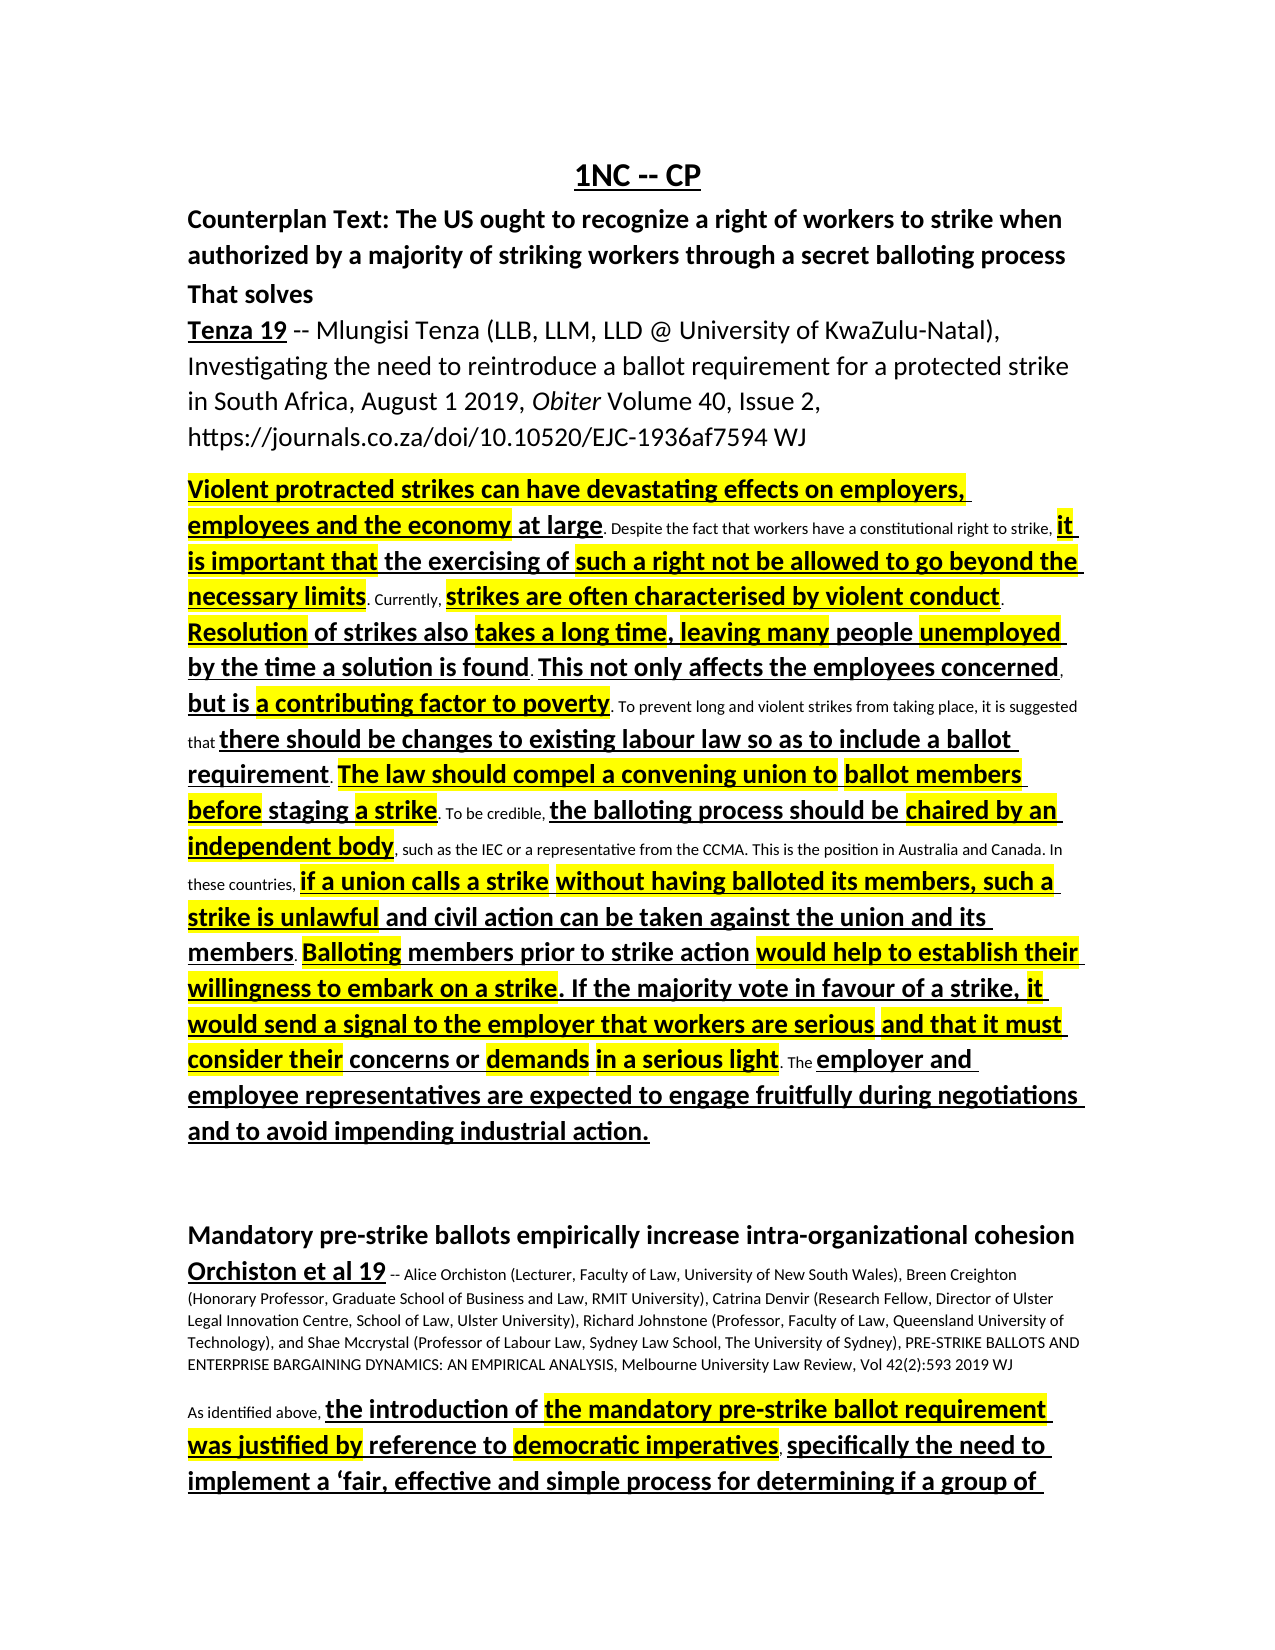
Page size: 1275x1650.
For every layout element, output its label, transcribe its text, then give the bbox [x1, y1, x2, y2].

subtitle Mandatory pre-strike ballots empirically increase intra-organizational cohesion [187, 1218, 1087, 1251]
subtitle 1NC -- CP [187, 154, 1087, 195]
subtitle That solves [187, 278, 1087, 311]
subtitle Counterplan Text: The US ought to recognize a right of workers to strike when authorized by a majority of striking workers through a secret balloting process [187, 202, 1087, 271]
text Orchiston et al 19 -- Alice Orchiston (Lecturer, Faculty of Law, University of New South Wales), Breen Creighton (Honorary Professor, Graduate School of Business and Law, RMIT University), Catrina Denvir (Research Fellow, Director of Ulster Legal Innovation Centre, School of Law, Ulster University), Richard Johnstone (Professor, Faculty of Law, Queensland University of Technology), and Shae Mccrystal (Professor of Labour Law, Sydney Law School, The University of Sydney), PRE-STRIKE BALLOTS AND ENTERPRISE BARGAINING DYNAMICS: AN EMPIRICAL ANALYSIS, Melbourne University Law Review, Vol 42(2):593 2019 WJ [187, 1254, 1087, 1374]
text Tenza 19 -- Mlungisi Tenza (LLB, LLM, LLD @ University of KwaZulu-Natal), Investigating the need to reintroduce a ballot requirement for a protected strike in South Africa, August 1 2019, Obiter Volume 40, Issue 2, https://journals.co.za/doi/10.10520/EJC-1936af7594 WJ [187, 313, 1087, 453]
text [187, 1393, 1087, 1497]
text Violent protracted strikes can have devastating effects on employers, employees and the economy at large. Despite the fact that workers have a constitutional right to strike, it is important that the exercising of such a right not be allowed to go beyond the necessary limits. Currently, strikes are often characterised by violent conduct. Resolution of strikes also takes a long time, leaving many people unemployed by the time a solution is found. This not only affects the employees concerned, but is a contributing factor to poverty. To prevent long and violent strikes from taking place, it is suggested that there should be changes to existing labour law so as to include a ballot requirement. The law should compel a convening union to ballot members before staging a strike. To be credible, the balloting process should be chaired by an independent body, such as the IEC or a representative from the CCMA. This is the position in Australia and Canada. In these countries, if a union calls a strike without having balloted its members, such a strike is unlawful and civil action can be taken against the union and its members. Balloting members prior to strike action would help to establish their willingness to embark on a strike. If the majority vote in favour of a strike, it would send a signal to the employer that workers are serious and that it must consider their concerns or demands in a serious light. The employer and employee representatives are expected to engage fruitfully during negotiations and to avoid impending industrial action. [187, 472, 1087, 1147]
